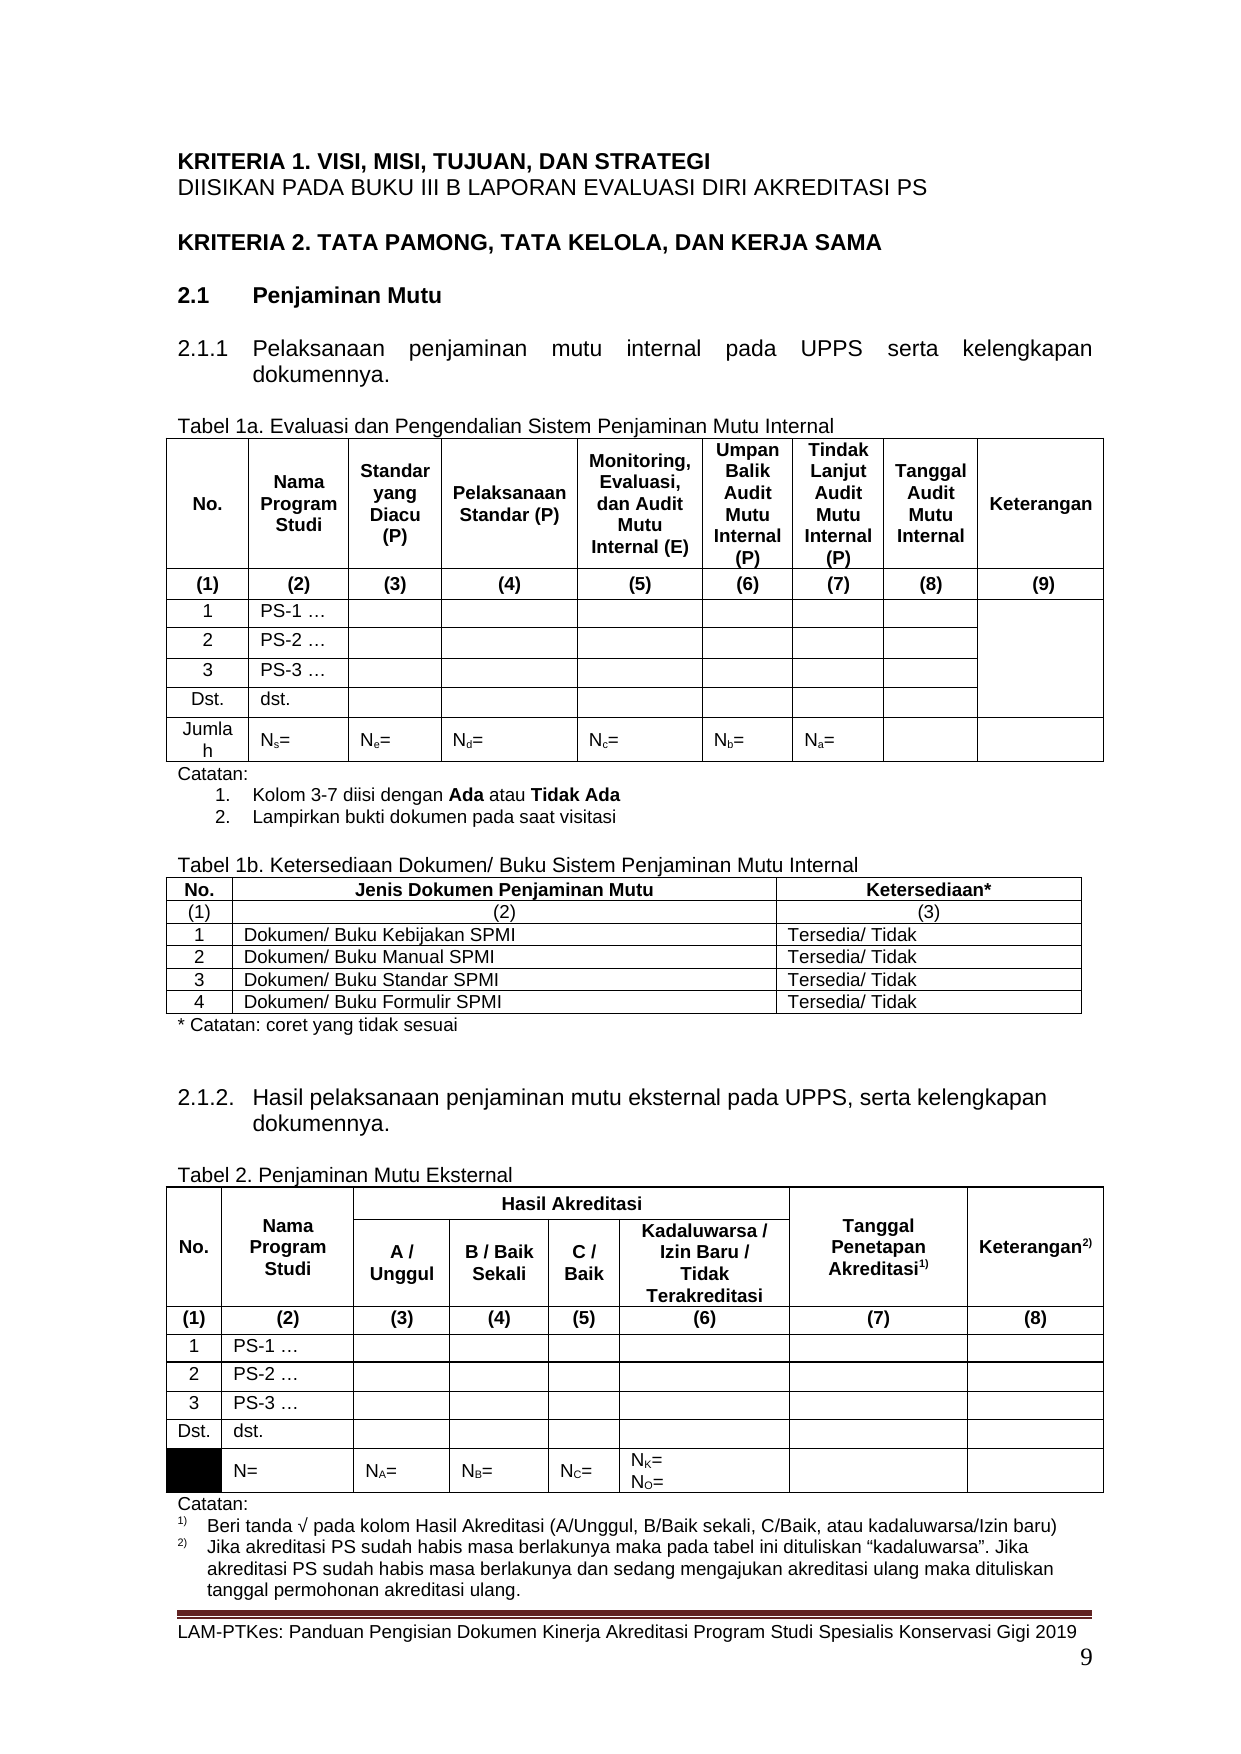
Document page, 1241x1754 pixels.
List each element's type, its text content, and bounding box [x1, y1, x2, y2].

text 2) Jika akreditasi PS sudah habis masa berlakunya maka pada tabel ini dituliskan “kadaluwarsa”. Jika akreditasi PS sudah habis masa berlakunya dan sedang mengajukan akreditasi ulang maka dituliskan tanggal permohonan akreditasi ulang. [177, 1536, 1092, 1601]
table_cell Na= [793, 718, 883, 761]
text Tabel 1b. Ketersediaan Dokumen/ Buku Sistem Penjaminan Mutu Internal [177, 853, 1092, 877]
table_cell (5) [549, 1307, 619, 1334]
table_cell [450, 1363, 548, 1391]
table_cell (3) [354, 1307, 449, 1334]
list Lampirkan bukti dokumen pada saat visitasi [215, 805, 1092, 827]
table_cell [790, 1420, 967, 1448]
table_cell 2 [167, 1363, 221, 1391]
table_cell [349, 600, 441, 627]
table_cell [703, 659, 792, 687]
table_cell [549, 1420, 619, 1448]
table_cell Dst. [167, 1420, 221, 1448]
table_cell Dokumen/ Buku Formulir SPMI [233, 991, 776, 1013]
subtitle KRITERIA 1. VISI, MISI, TUJUAN, DAN STRATEGI [177, 148, 1092, 174]
table_cell [354, 1392, 449, 1418]
table_cell [620, 1420, 789, 1448]
table_cell Tersedia/ Tidak [777, 946, 1081, 968]
table_cell dst. [222, 1420, 353, 1448]
table_cell Tersedia/ Tidak [777, 991, 1081, 1013]
table_cell [968, 1392, 1103, 1418]
table_cell [578, 688, 702, 717]
table_cell [884, 628, 977, 658]
table_cell [703, 688, 792, 717]
table_cell [884, 600, 977, 627]
table_cell Tersedia/ Tidak [777, 969, 1081, 990]
table_cell [578, 628, 702, 658]
table_cell [620, 1363, 789, 1391]
table_cell [549, 1335, 619, 1361]
table_header Keterangan [978, 439, 1103, 568]
text Catatan: [177, 1493, 1092, 1514]
table_cell (3) [777, 901, 1081, 922]
table_cell (9) [978, 569, 1103, 598]
table_cell (2) [222, 1307, 353, 1334]
subtitle DIISIKAN PADA BUKU III B LAPORAN EVALUASI DIRI AKREDITASI PS [177, 174, 1092, 200]
table_cell [790, 1392, 967, 1418]
table_cell (1) [167, 901, 232, 922]
table_cell [450, 1392, 548, 1418]
table_cell NA= [354, 1449, 449, 1492]
table_cell (6) [620, 1307, 789, 1334]
table_cell [793, 688, 883, 717]
table_header Nama Program Studi [249, 439, 348, 568]
table_cell [793, 628, 883, 658]
table_header Jenis Dokumen Penjaminan Mutu [233, 878, 776, 900]
table_cell 1 [167, 1335, 221, 1361]
table_cell Jumlah [167, 718, 248, 761]
table_cell [442, 659, 577, 687]
table_cell [450, 1335, 548, 1361]
table_cell [620, 1392, 789, 1418]
table_cell [349, 628, 441, 658]
table_header Umpan Balik Audit Mutu Internal (P) [703, 439, 792, 568]
table_cell [578, 600, 702, 627]
table_cell [354, 1335, 449, 1361]
table_cell PS-2 … [249, 628, 348, 658]
table_header Tanggal Audit Mutu Internal [884, 439, 977, 568]
table_cell [884, 688, 977, 717]
table_cell (5) [578, 569, 702, 598]
text 1) Beri tanda √ pada kolom Hasil Akreditasi (A/Unggul, B/Baik sekali, C/Baik, atau kadaluwarsa/Izin baru) [177, 1514, 1092, 1536]
text Tabel 2. Penjaminan Mutu Eksternal [177, 1162, 1092, 1186]
table_cell [790, 1449, 967, 1492]
table_cell [884, 718, 977, 761]
table_cell [442, 688, 577, 717]
text Tabel 1a. Evaluasi dan Pengendalian Sistem Penjaminan Mutu Internal [177, 414, 1092, 438]
table_cell (7) [790, 1307, 967, 1334]
table_cell [703, 628, 792, 658]
table_cell [703, 600, 792, 627]
table_cell NC= [549, 1449, 619, 1492]
table_cell (2) [233, 901, 776, 922]
text 2.1.1 Pelaksanaan penjaminan mutu internal pada UPPS serta kelengkapan dokumennya. [177, 334, 1092, 387]
table_cell Dokumen/ Buku Manual SPMI [233, 946, 776, 968]
table_cell [790, 1335, 967, 1361]
table_cell (8) [968, 1307, 1103, 1334]
table_cell dst. [249, 688, 348, 717]
table_cell Nd= [442, 718, 577, 761]
table_cell [620, 1335, 789, 1361]
table_cell (7) [793, 569, 883, 598]
table_cell [349, 688, 441, 717]
table_cell B / Baik Sekali [450, 1220, 548, 1306]
table_header Tanggal Penetapan Akreditasi1) [790, 1188, 967, 1306]
table_cell [968, 1335, 1103, 1361]
table_cell (6) [703, 569, 792, 598]
table_header Monitoring, Evaluasi, dan Audit Mutu Internal (E) [578, 439, 702, 568]
table_cell PS-3 … [249, 659, 348, 687]
table_cell (1) [167, 1307, 221, 1334]
table_cell Kadaluwarsa / Izin Baru / Tidak Terakreditasi [620, 1220, 789, 1306]
table_cell 3 [167, 969, 232, 990]
table_cell 2 [167, 628, 248, 658]
table_cell [884, 659, 977, 687]
table_cell C / Baik [549, 1220, 619, 1306]
table_cell Nb= [703, 718, 792, 761]
table_cell [968, 1449, 1103, 1492]
table_cell [978, 600, 1103, 717]
list Kolom 3-7 diisi dengan Ada atau Tidak Ada [215, 784, 1092, 805]
table_cell [442, 600, 577, 627]
table_cell [790, 1363, 967, 1391]
table_cell (1) [167, 569, 248, 598]
table_cell Ne= [349, 718, 441, 761]
table_header Keterangan2) [968, 1188, 1103, 1306]
table_header No. [167, 1188, 221, 1306]
table_header Standar yang Diacu (P) [349, 439, 441, 568]
table_cell Ns= [249, 718, 348, 761]
table_cell NK= NO= [620, 1449, 789, 1492]
table_cell PS-1 … [249, 600, 348, 627]
table_header No. [167, 878, 232, 900]
table_cell 1 [167, 924, 232, 945]
table_cell [354, 1363, 449, 1391]
table_header Tindak Lanjut Audit Mutu Internal (P) [793, 439, 883, 568]
table_cell [450, 1420, 548, 1448]
text * Catatan: coret yang tidak sesuai [177, 1014, 1092, 1036]
subtitle KRITERIA 2. Tata PAMONG, TATA KELOLA, DAN KERJA SAMA [177, 229, 1092, 256]
table_cell (3) [349, 569, 441, 598]
table_cell NB= [450, 1449, 548, 1492]
table_cell A / Unggul [354, 1220, 449, 1306]
table_cell 2 [167, 946, 232, 968]
table_cell Dokumen/ Buku Standar SPMI [233, 969, 776, 990]
text 2.1.2. Hasil pelaksanaan penjaminan mutu eksternal pada UPPS, serta kelengkapan dokumennya. [177, 1083, 1092, 1136]
table_cell (8) [884, 569, 977, 598]
text 2.1 Penjaminan Mutu [177, 282, 1092, 308]
table_cell Dokumen/ Buku Kebijakan SPMI [233, 924, 776, 945]
text Catatan: [177, 762, 1092, 784]
table_cell (4) [442, 569, 577, 598]
table_cell 4 [167, 991, 232, 1013]
table_cell [578, 659, 702, 687]
table_cell [442, 628, 577, 658]
table_header Ketersediaan* [777, 878, 1081, 900]
table_cell N= [222, 1449, 353, 1492]
table_header Nama Program Studi [222, 1188, 353, 1306]
table_cell Tersedia/ Tidak [777, 924, 1081, 945]
table_cell [549, 1363, 619, 1391]
table_cell [167, 1449, 221, 1492]
table_cell [978, 718, 1103, 761]
table_header No. [167, 439, 248, 568]
table_cell [349, 659, 441, 687]
table_cell [968, 1363, 1103, 1391]
table_header Hasil Akreditasi [354, 1188, 789, 1219]
table_cell [968, 1420, 1103, 1448]
table_cell (4) [450, 1307, 548, 1334]
table_cell Dst. [167, 688, 248, 717]
table_header Pelaksanaan Standar (P) [442, 439, 577, 568]
table_cell PS-3 … [222, 1392, 353, 1418]
table_cell Nc= [578, 718, 702, 761]
table_cell [793, 659, 883, 687]
table_cell 1 [167, 600, 248, 627]
table_cell (2) [249, 569, 348, 598]
table_cell 3 [167, 659, 248, 687]
table_cell PS-1 … [222, 1335, 353, 1361]
table_cell [354, 1420, 449, 1448]
table_cell 3 [167, 1392, 221, 1418]
table_cell PS-2 … [222, 1363, 353, 1391]
table_cell [549, 1392, 619, 1418]
table_cell [793, 600, 883, 627]
